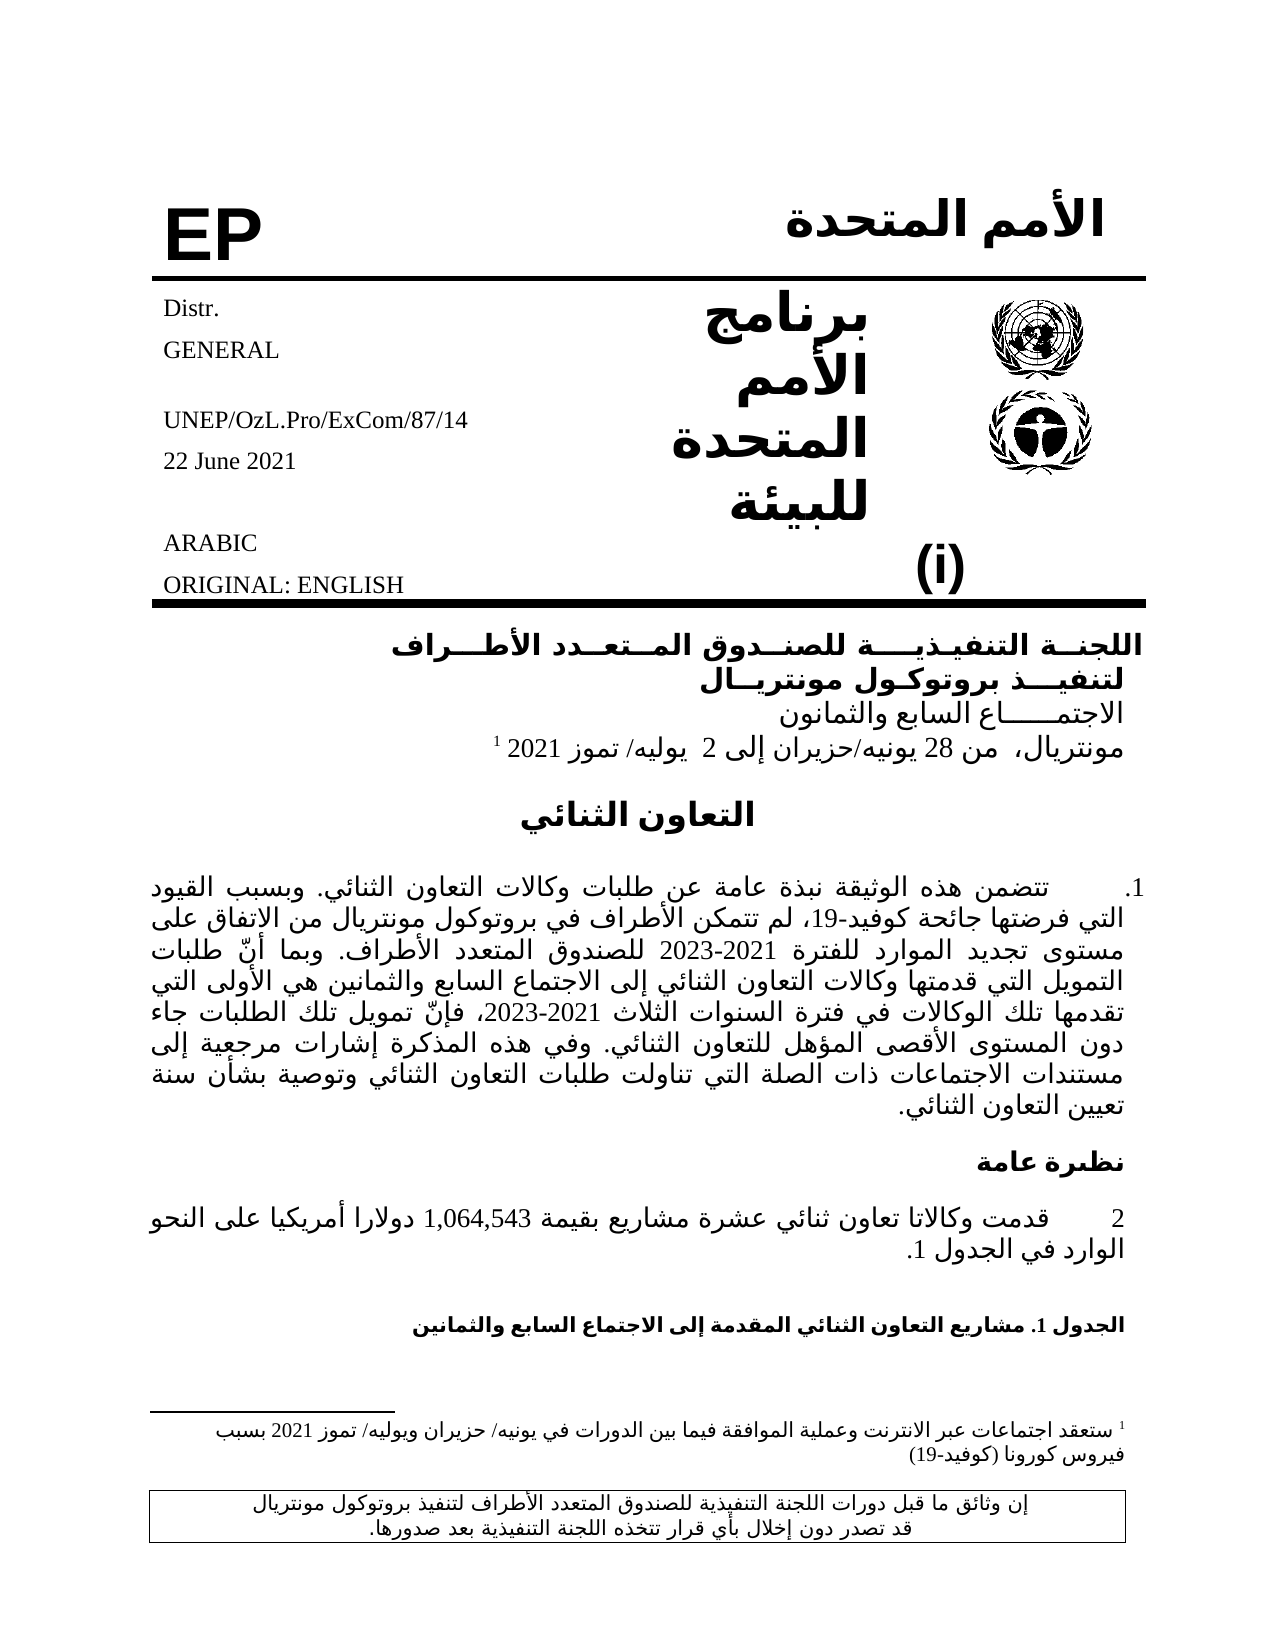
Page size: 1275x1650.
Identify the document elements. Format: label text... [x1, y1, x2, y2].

list نظىرة عامة [150, 1146, 1125, 1177]
text لتنفيـــذ بروتوكـول مونتريــال [150, 663, 1125, 697]
table_header الأمم المتحدة [611, 190, 1146, 276]
table_cell برنامج الأمم المتحدة للبيئة ل [575, 281, 929, 598]
text اللجنــة التنفيـذيــــة للصنــدوق المــتعــدد الأطـــراف [150, 629, 1125, 663]
list تتضمن هذه الوثيقة نبذة عامة عن طلبات وكالات التعاون الثنائي. وبسبب القيود التي فرضتها جائحة كوفيد-19، لم تتمكن الأطراف في بروتوكول مونتريال من الاتفاق على مستوى تجديد الموارد للفترة 2021-2023 للصندوق المتعدد الأطراف. وبما أنّ طلبات التمويل التي قدمتها وكالات التعاون الثنائي إلى الاجتماع السابع والثمانين هي الأولى التي تقدمها تلك الوكالات في فترة السنوات الثلاث 2021-2023، فإنّ تمويل تلك الطلبات جاء دون المستوى الأقصى المؤهل للتعاون الثنائي. وفي هذه المذكرة إشارات مرجعية إلى مستندات الاجتماعات ذات الصلة التي تناولت طلبات التعاون الثنائي وتوصية بشأن سنة تعيين التعاون الثنائي. [150, 871, 1124, 1121]
title التعاون الثنائي [150, 795, 1125, 833]
list 2 قدمت وكالاتا تعاون ثنائي عشرة مشاريع بقيمة 1,064,543 دولارا أمريكيا على النحو الوارد في الجدول 1. [150, 1202, 1125, 1264]
picture [985, 386, 1094, 478]
list الجدول 1. مشاريع التعاون الثنائي المقدمة إلى الاجتماع السابع والثمانين [150, 1313, 1125, 1337]
table_cell Distr. GENERAL UNEP/OzL.Pro/ExCom/87/14 22 June 2021 ARABIC ORIGINAL: ENGLISH [152, 281, 575, 598]
table_header EP [152, 190, 611, 276]
text الاجتمــــــاع السابع والثمانون [150, 697, 1124, 730]
table_cell [929, 281, 1146, 598]
subtitle مونتريال، من 28 يونيه/حزيران إلى 2 يوليه/ تموز 2021 [150, 730, 1124, 764]
